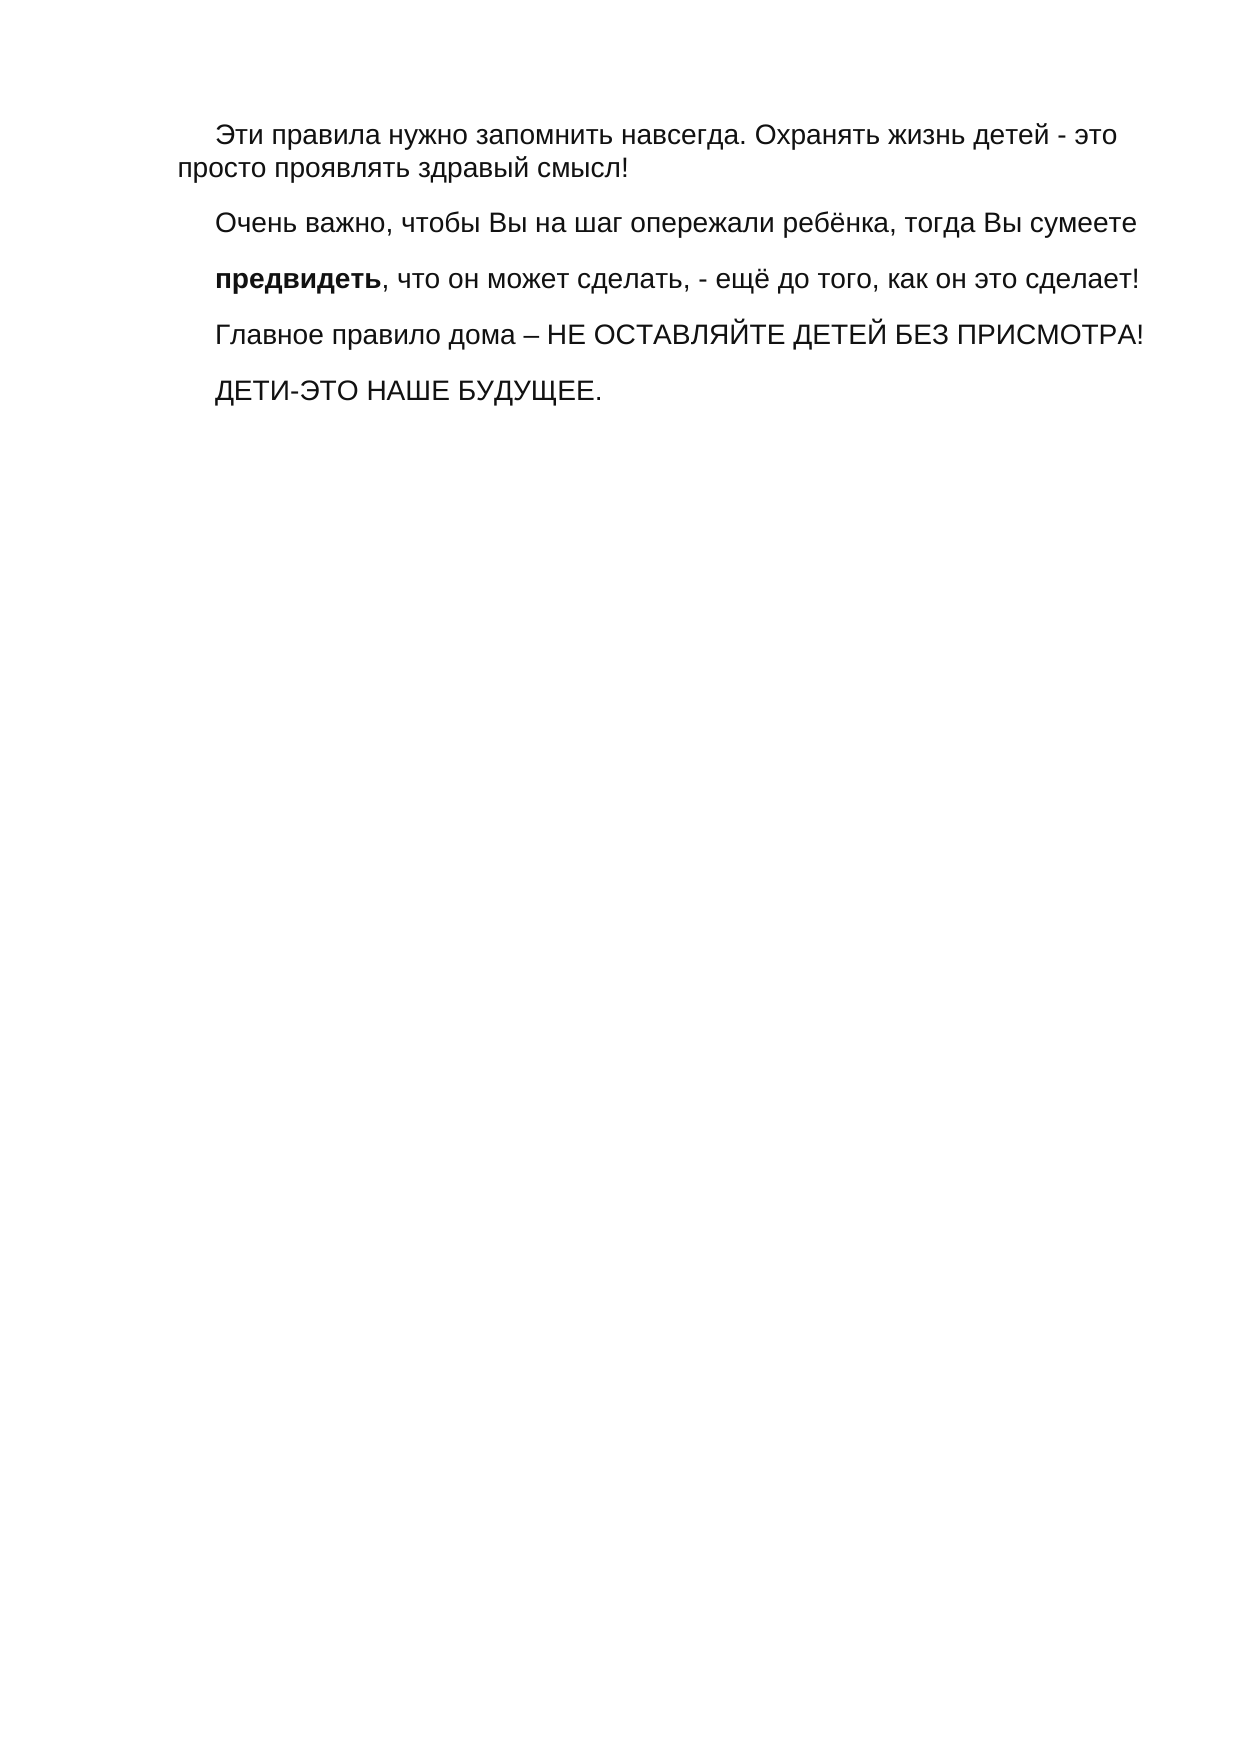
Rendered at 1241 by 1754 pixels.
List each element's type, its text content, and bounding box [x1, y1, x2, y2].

text ДЕТИ-ЭТО НАШЕ БУДУЩЕЕ. [177, 374, 1152, 406]
text Очень важно, чтобы Вы на шаг опережали ребёнка, тогда Вы сумеете [177, 206, 1152, 239]
text Главное правило дома – НЕ ОСТАВЛЯЙТЕ ДЕТЕЙ БЕЗ ПРИСМОТРА! [177, 318, 1152, 350]
text Эти правила нужно запомнить навсегда. Охранять жизнь детей - это просто проявлять здравый смысл! [177, 118, 1152, 183]
text предвидеть, что он может сделать, - ещё до того, как он это сделает! [177, 262, 1152, 294]
